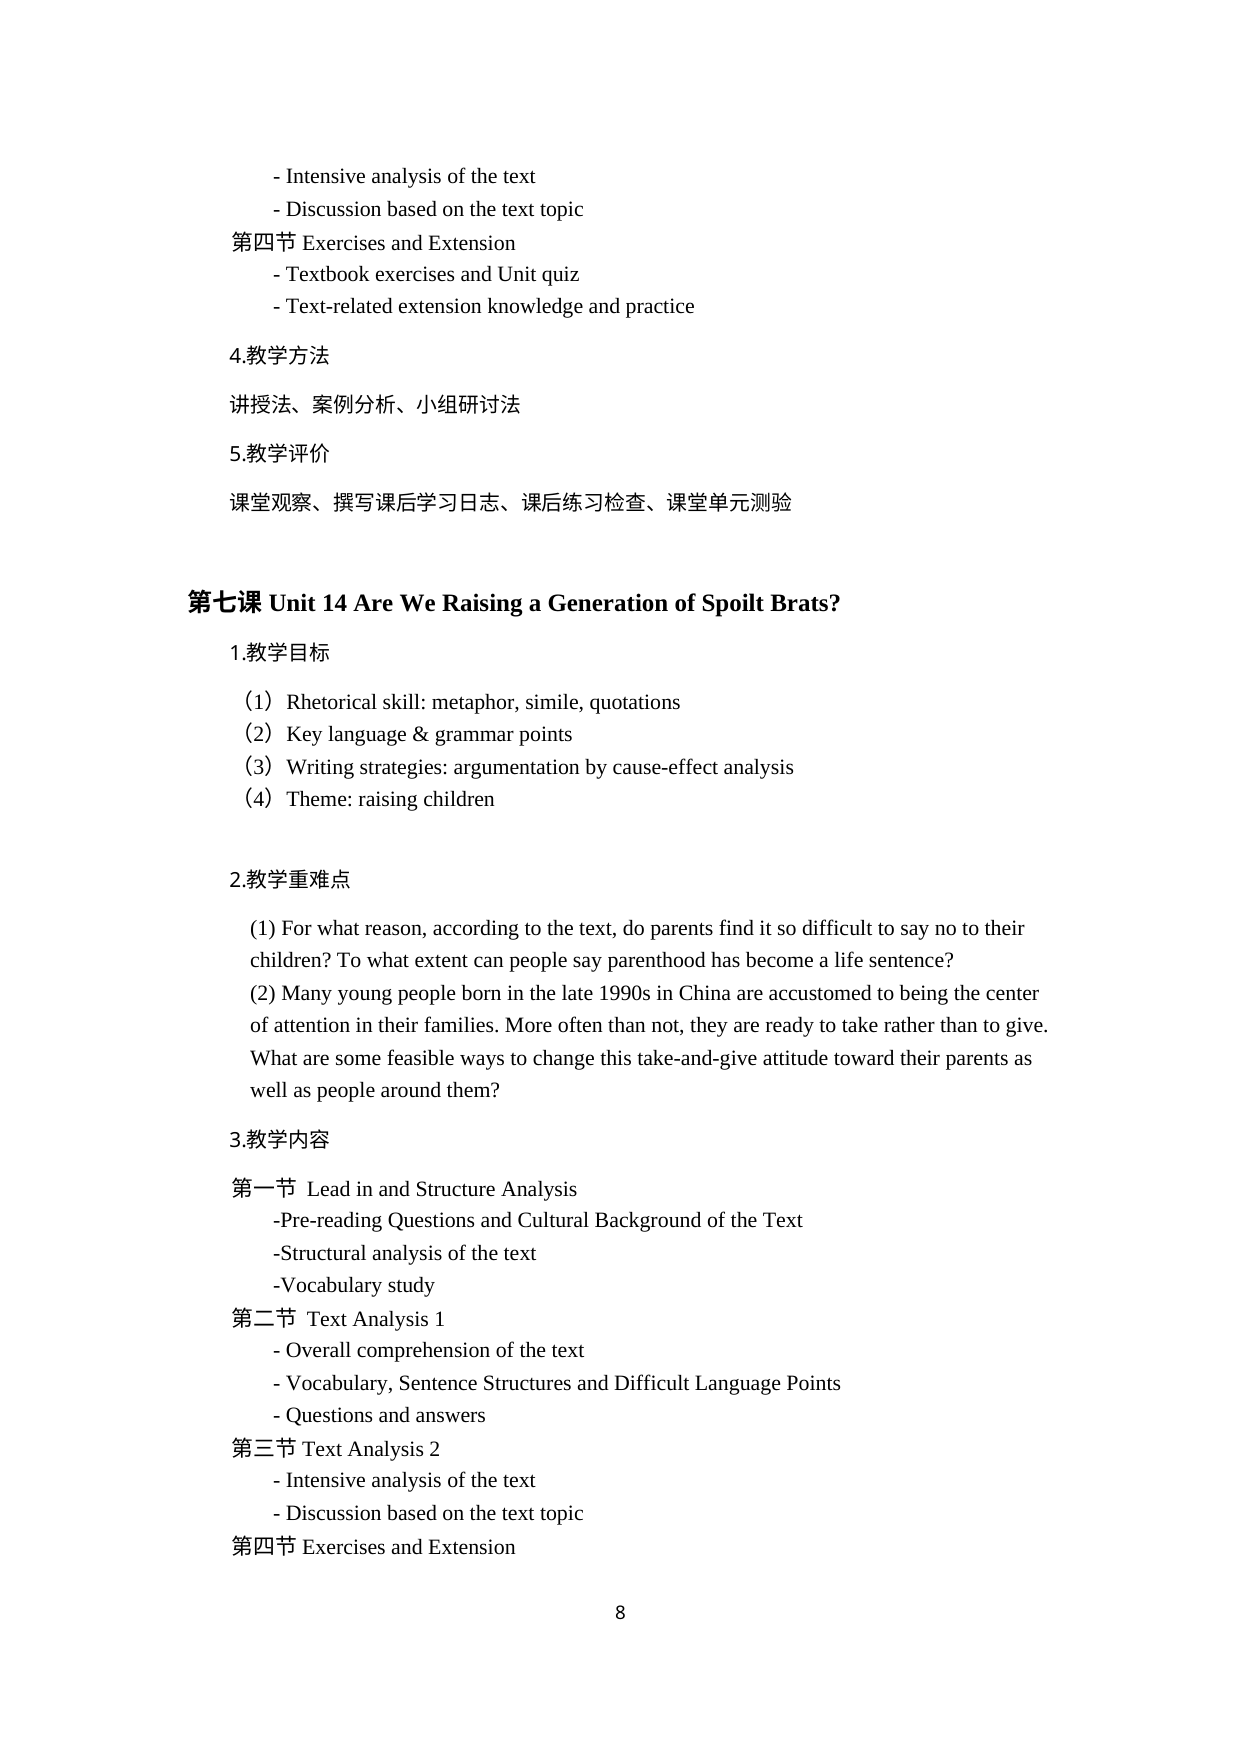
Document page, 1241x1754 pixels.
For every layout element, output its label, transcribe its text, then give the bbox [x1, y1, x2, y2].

text - Vocabulary, Sentence Structures and Difficult Language Points [229, 1366, 1053, 1398]
text 3.教学内容 [187, 1122, 1053, 1155]
text 讲授法、案例分析、小组研讨法 [187, 387, 1053, 420]
text （4）Theme: raising children [187, 781, 1053, 813]
text （2）Key language & grammar points [187, 716, 1053, 748]
text - Discussion based on the text topic [229, 192, 1053, 225]
text 第四节 Exercises and Extension [187, 1528, 1053, 1561]
text (2) Many young people born in the late 1990s in China are accustomed to being the center of attention in their families. More often than not, they are ready to take rather than to give. What are some feasible ways to change this take-and-give attitude toward their parents as well as people around them? [250, 976, 1053, 1106]
text 5.教学评价 [187, 436, 1053, 468]
text （3）Writing strategies: argumentation by cause-effect analysis [187, 748, 1053, 781]
text - Text-related extension knowledge and practice [229, 290, 1053, 322]
text 第二节 Text Analysis 1 [187, 1301, 1053, 1333]
text - Textbook exercises and Unit quiz [229, 257, 1053, 290]
text 第三节 Text Analysis 2 [187, 1431, 1053, 1463]
text - Intensive analysis of the text [229, 1463, 1053, 1496]
text 4.教学方法 [187, 338, 1053, 371]
text -Vocabulary study [229, 1268, 1053, 1301]
text （1）Rhetorical skill: metaphor, simile, quotations [187, 683, 1053, 716]
text -Structural analysis of the text [229, 1236, 1053, 1268]
text -Pre-reading Questions and Cultural Background of the Text [229, 1203, 1053, 1236]
text - Discussion based on the text topic [229, 1496, 1053, 1528]
text - Overall comprehension of the text [229, 1333, 1053, 1366]
text 1.教学目标 [187, 635, 1053, 667]
text 第四节 Exercises and Extension [187, 225, 1053, 257]
text (1) For what reason, according to the text, do parents find it so difficult to say no to their children? To what extent can people say parenthood has become a life sentence? [250, 911, 1053, 976]
text - Intensive analysis of the text [229, 160, 1053, 192]
text 2.教学重难点 [187, 862, 1053, 895]
text 第一节 Lead in and Structure Analysis [187, 1171, 1053, 1203]
text 课堂观察、撰写课后学习日志、课后练习检查、课堂单元测验 [187, 485, 1053, 517]
text 第七课 Unit 14 Are We Raising a Generation of Spoilt Brats? [187, 582, 1053, 618]
text - Questions and answers [229, 1398, 1053, 1431]
